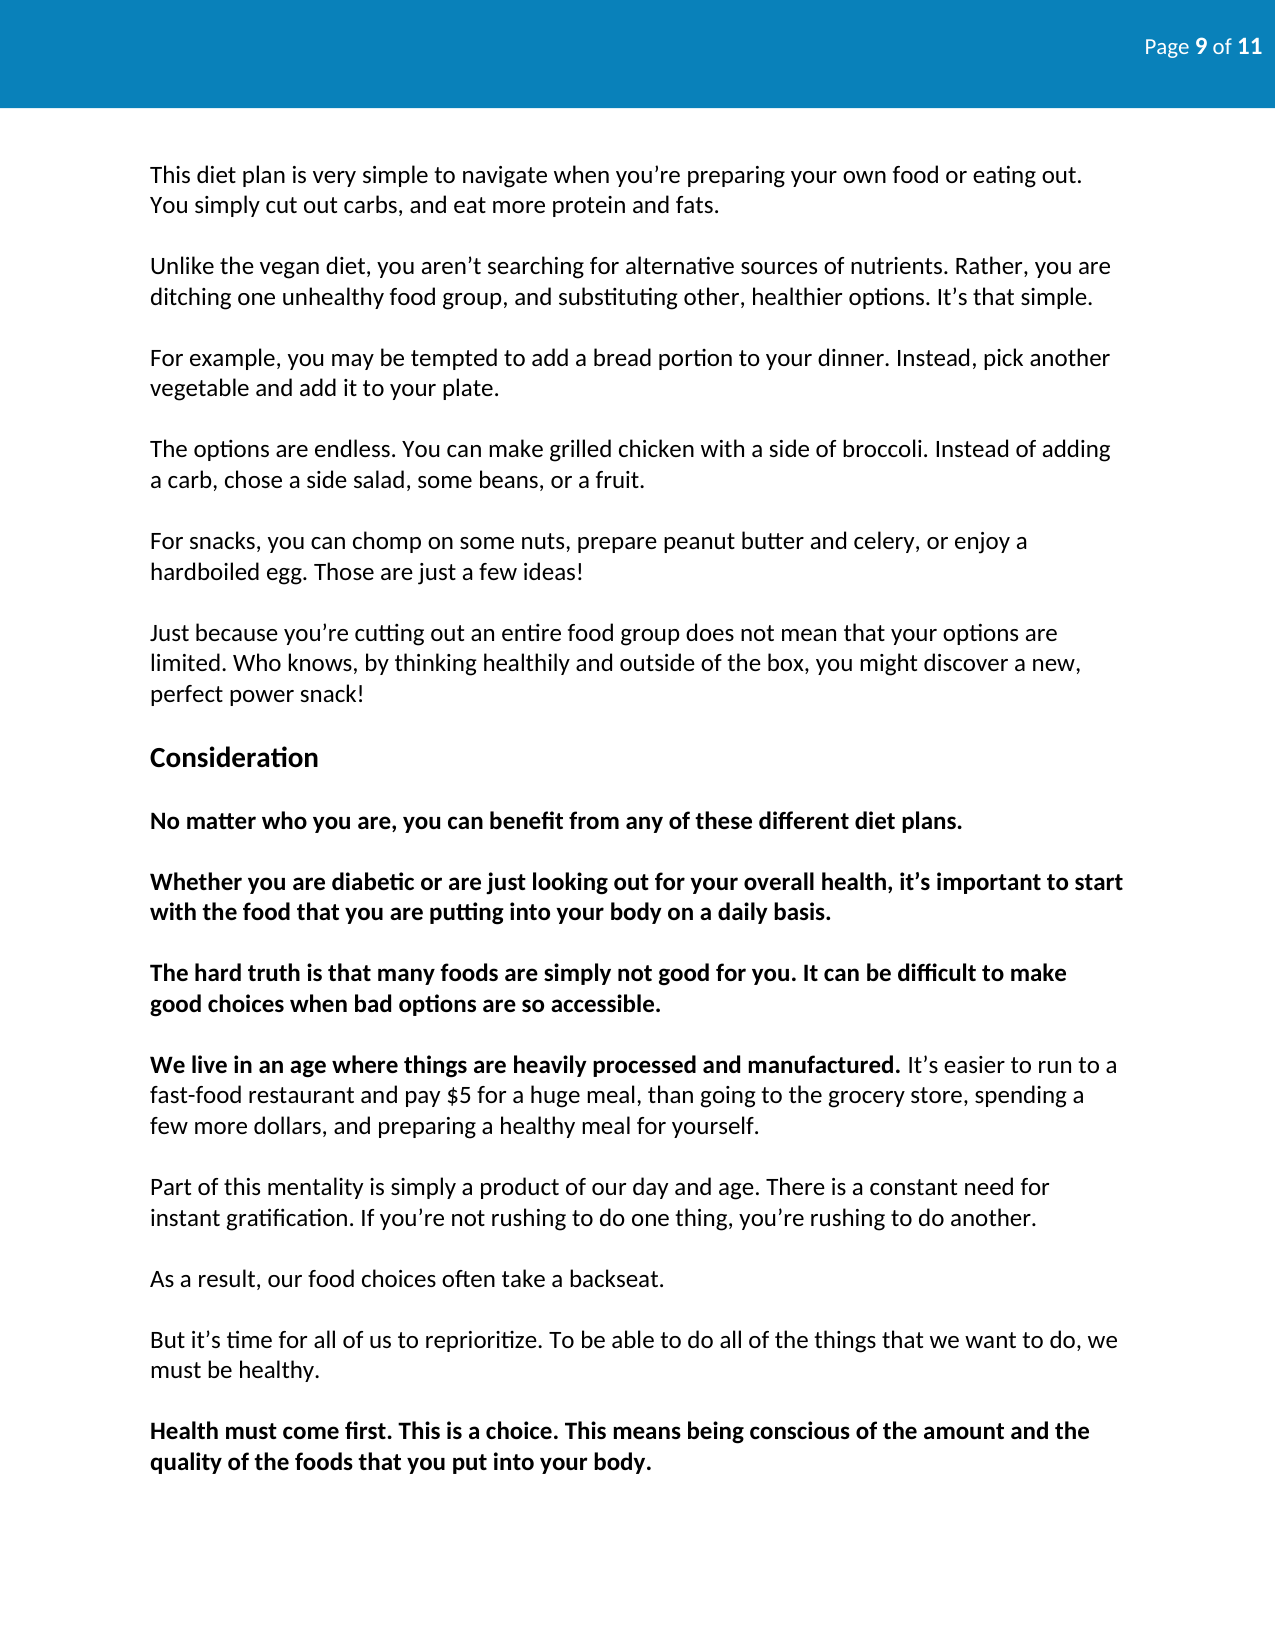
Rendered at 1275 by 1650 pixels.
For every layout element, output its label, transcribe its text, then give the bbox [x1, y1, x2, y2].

text The options are endless. You can make grilled chicken with a side of broccoli. Instead of adding a carb, chose a side salad, some beans, or a fruit. [150, 434, 1125, 495]
text This diet plan is very simple to navigate when you’re preparing your own food or eating out. You simply cut out carbs, and eat more protein and fats. [150, 159, 1125, 220]
text But it’s time for all of us to reprioritize. To be able to do all of the things that we want to do, we must be healthy. [150, 1324, 1125, 1385]
text Unlike the vegan diet, you aren’t searching for alternative sources of nutrients. Rather, you are ditching one unhealthy food group, and substituting other, healthier options. It’s that simple. [150, 251, 1125, 312]
text The hard truth is that many foods are simply not good for you. It can be difficult to make good choices when bad options are so accessible. [150, 958, 1125, 1019]
text Consideration [150, 739, 1125, 774]
text We live in an age where things are heavily processed and manufactured. It’s easier to run to a fast-food restaurant and pay $5 for a huge meal, than going to the grocery store, spending a few more dollars, and preparing a healthy meal for yourself. [150, 1049, 1125, 1141]
text Part of this mentality is simply a product of our day and age. There is a constant need for instant gratification. If you’re not rushing to do one thing, you’re rushing to do another. [150, 1171, 1125, 1232]
text No matter who you are, you can benefit from any of these different diet plans. [150, 805, 1125, 836]
text Health must come first. This is a choice. This means being conscious of the amount and the quality of the foods that you put into your body. [150, 1415, 1125, 1476]
text For example, you may be tempted to add a bread portion to your dinner. Instead, pick another vegetable and add it to your plate. [150, 342, 1125, 403]
text For snacks, you can chomp on some nuts, prepare peanut butter and celery, or enjoy a hardboiled egg. Those are just a few ideas! [150, 525, 1125, 586]
text As a result, our food choices often take a backseat. [150, 1263, 1125, 1293]
text Just because you’re cutting out an entire food group does not mean that your options are limited. Who knows, by thinking healthily and outside of the box, you might discover a new, perfect power snack! [150, 617, 1125, 708]
text Whether you are diabetic or are just looking out for your overall health, it’s important to start with the food that you are putting into your body on a daily basis. [150, 866, 1125, 927]
